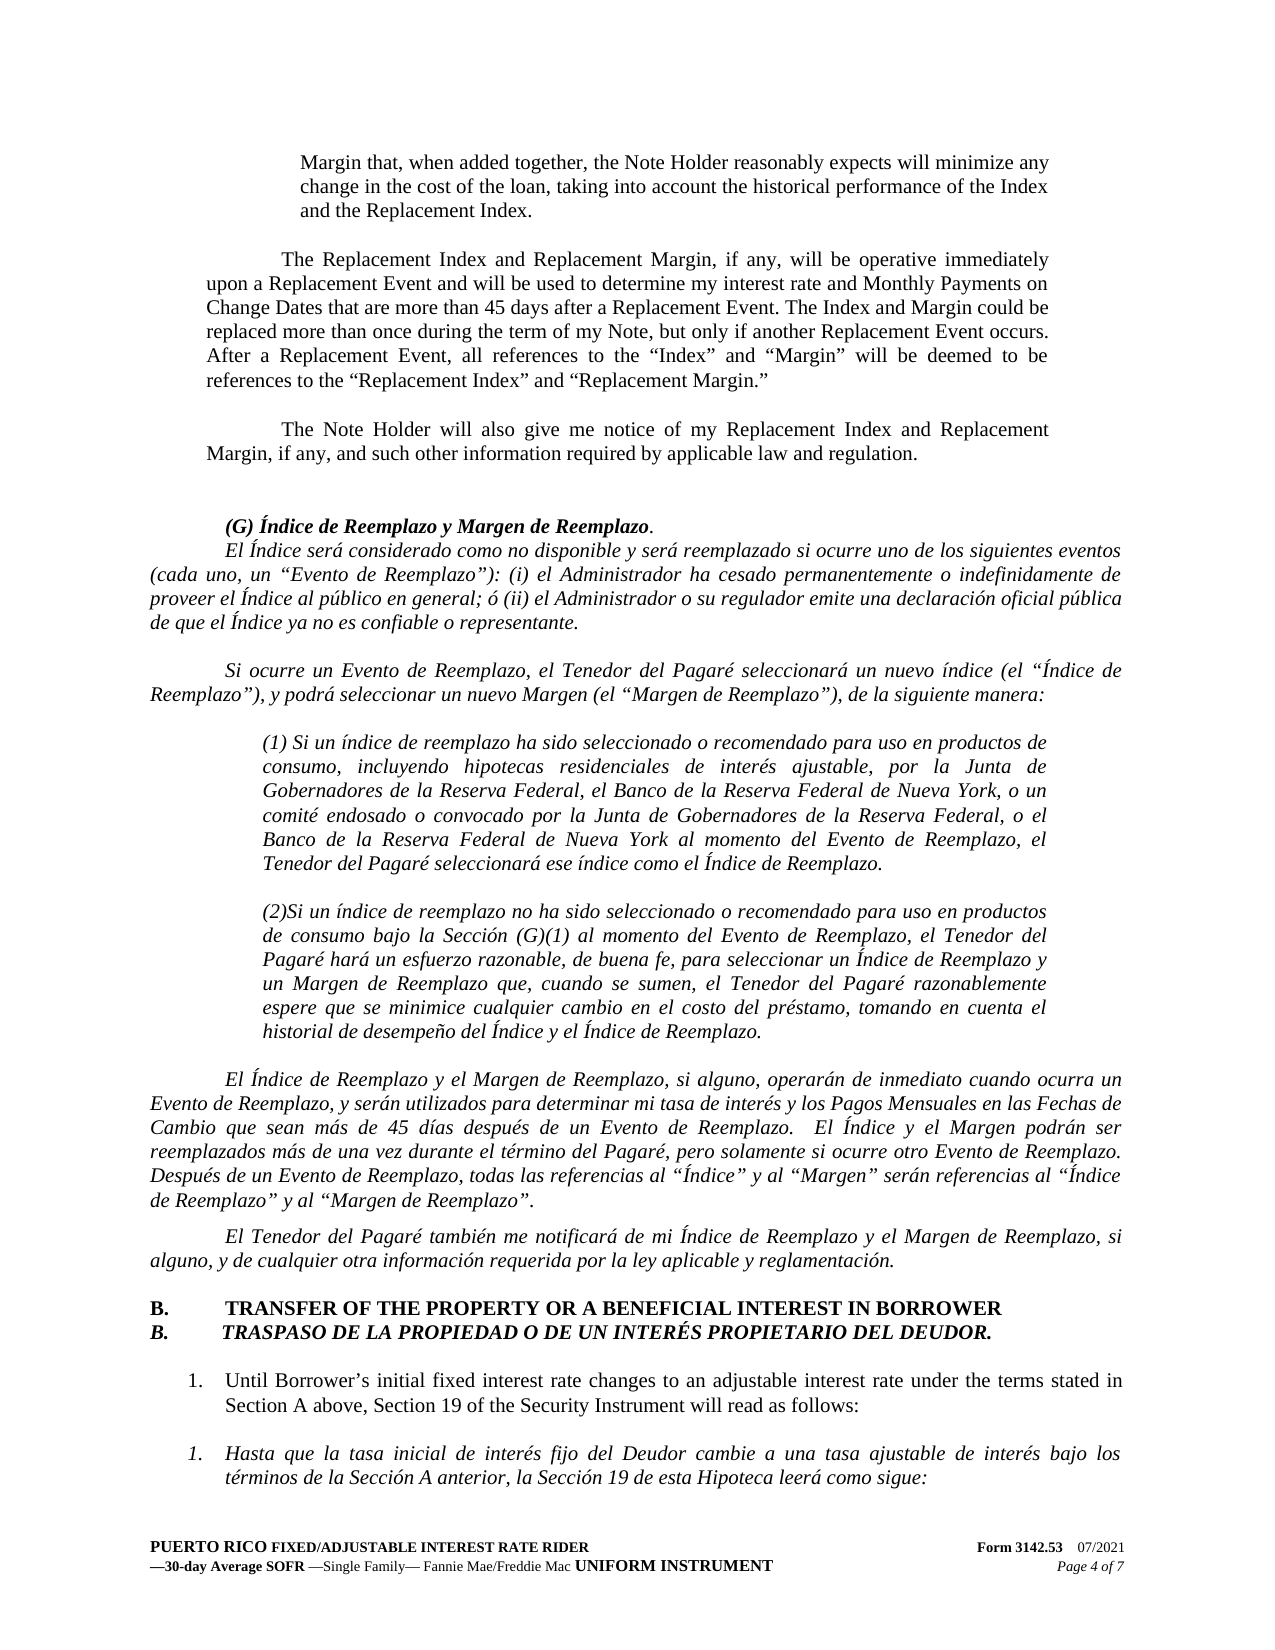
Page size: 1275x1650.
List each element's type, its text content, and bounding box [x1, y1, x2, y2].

text (1) Si un índice de reemplazo ha sido seleccionado o recomendado para uso en productos de consumo, incluyendo hipotecas residenciales de interés ajustable, por la Junta de Gobernadores de la Reserva Federal, el Banco de la Reserva Federal de Nueva York, o un comité endosado o convocado por la Junta de Gobernadores de la Reserva Federal, o el Banco de la Reserva Federal de Nueva York al momento del Evento de Reemplazo, el Tenedor del Pagaré seleccionará ese índice como el Índice de Reemplazo. [262, 730, 1050, 875]
text (G) Índice de Reemplazo y Margen de Reemplazo. [150, 514, 1125, 538]
text The Note Holder will also give me notice of my Replacement Index and Replacement Margin, if any, and such other information required by applicable law and regulation. [206, 417, 1050, 465]
text El Índice de Reemplazo y el Margen de Reemplazo, si alguno, operarán de inmediato cuando ocurra un Evento de Reemplazo, y serán utilizados para determinar mi tasa de interés y los Pagos Mensuales en las Fechas de Cambio que sean más de 45 días después de un Evento de Reemplazo. El Índice y el Margen podrán ser reemplazados más de una vez durante el término del Pagaré, pero solamente si ocurre otro Evento de Reemplazo. Después de un Evento de Reemplazo, todas las referencias al “Índice” y al “Margen” serán referencias al “Índice de Reemplazo” y al “Margen de Reemplazo”. [150, 1067, 1125, 1212]
text (2)Si un índice de reemplazo no ha sido seleccionado o recomendado para uso en productos de consumo bajo la Sección (G)(1) al momento del Evento de Reemplazo, el Tenedor del Pagaré hará un esfuerzo razonable, de buena fe, para seleccionar un Índice de Reemplazo y un Margen de Reemplazo que, cuando se sumen, el Tenedor del Pagaré razonablemente espere que se minimice cualquier cambio en el costo del préstamo, tomando en cuenta el historial de desempeño del Índice y el Índice de Reemplazo. [262, 899, 1050, 1043]
text B. TRASPASO DE LA PROPIEDAD O DE UN INTERÉS PROPIETARIO DEL DEUDOR. [150, 1320, 1125, 1344]
text El Tenedor del Pagaré también me notificará de mi Índice de Reemplazo y el Margen de Reemplazo, si alguno, y de cualquier otra información requerida por la ley aplicable y reglamentación. [150, 1224, 1125, 1272]
text B. TRANSFER OF THE PROPERTY OR A BENEFICIAL INTEREST IN BORROWER [150, 1296, 1125, 1320]
text The Replacement Index and Replacement Margin, if any, will be operative immediately upon a Replacement Event and will be used to determine my interest rate and Monthly Payments on Change Dates that are more than 45 days after a Replacement Event. The Index and Margin could be replaced more than once during the term of my Note, but only if another Replacement Event occurs. After a Replacement Event, all references to the “Index” and “Margin” will be deemed to be references to the “Replacement Index” and “Replacement Margin.” [206, 247, 1050, 392]
list Until Borrower’s initial fixed interest rate changes to an adjustable interest rate under the terms stated in Section A above, Section 19 of the Security Instrument will read as follows: [187, 1368, 1125, 1417]
text El Índice será considerado como no disponible y será reemplazado si ocurre uno de los siguientes eventos (cada uno, un “Evento de Reemplazo”): (i) el Administrador ha cesado permanentemente o indefinidamente de proveer el Índice al público en general; ó (ii) el Administrador o su regulador emite una declaración oficial pública de que el Índice ya no es confiable o representante. [150, 538, 1125, 634]
list Hasta que la tasa inicial de interés fijo del Deudor cambie a una tasa ajustable de interés bajo los términos de la Sección A anterior, la Sección 19 de esta Hipoteca leerá como sigue: [187, 1441, 1125, 1489]
text Si ocurre un Evento de Reemplazo, el Tenedor del Pagaré seleccionará un nuevo índice (el “Índice de Reemplazo”), y podrá seleccionar un nuevo Margen (el “Margen de Reemplazo”), de la siguiente manera: [150, 658, 1125, 706]
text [300, 150, 1050, 222]
